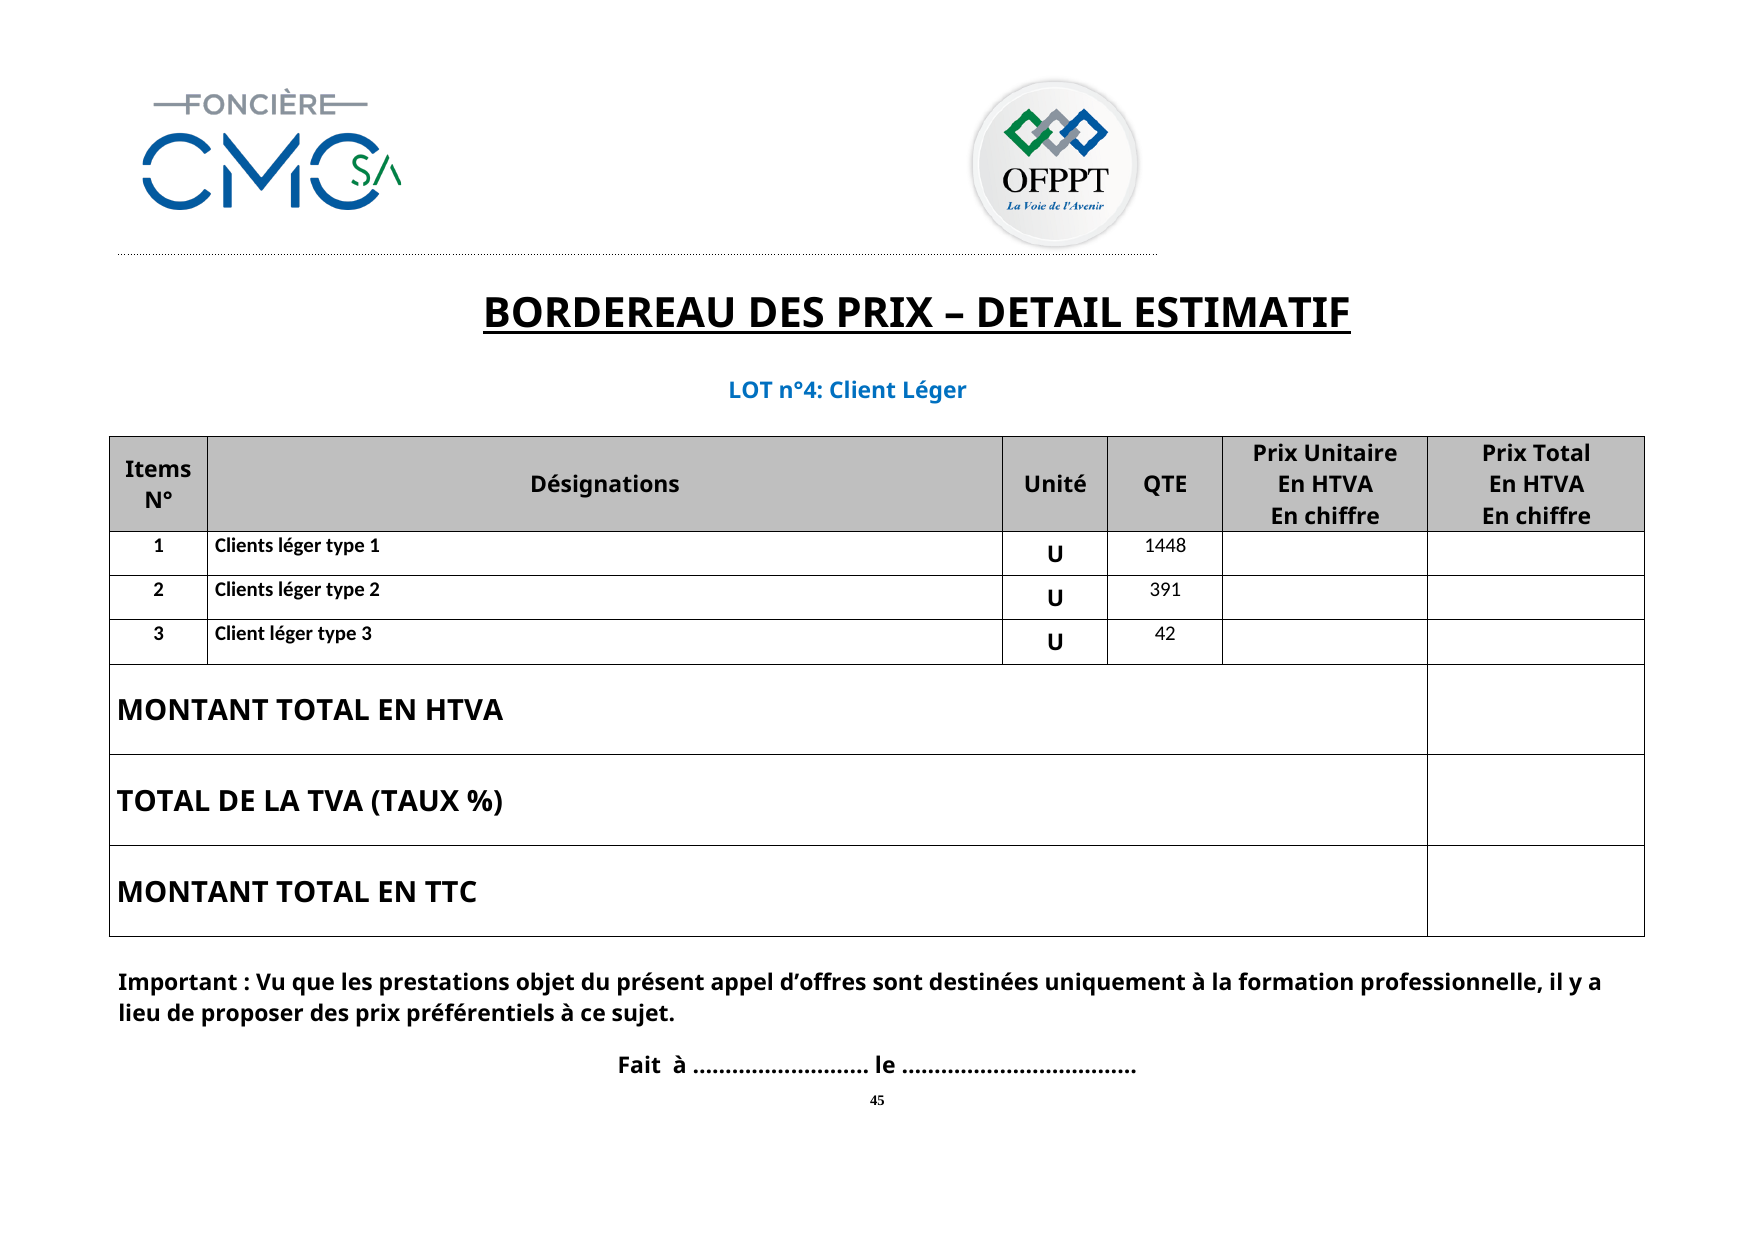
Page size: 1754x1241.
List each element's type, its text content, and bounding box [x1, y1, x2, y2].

table_cell [1428, 576, 1644, 619]
table_cell [1428, 755, 1644, 845]
table_cell 42 [1108, 620, 1222, 663]
table_cell 2 [110, 576, 207, 619]
text Important : Vu que les prestations objet du présent appel d’offres sont destinées uniquement à la formation professionnelle, il y a lieu de proposer des prix préférentiels à ce sujet. [118, 965, 1636, 1028]
table_cell [1223, 620, 1427, 663]
table_cell U [1003, 620, 1107, 663]
table_cell [1428, 620, 1644, 663]
table_cell Clients léger type 2 [208, 576, 1002, 619]
text LOT n°4: Client Léger [59, 374, 1636, 405]
table_cell Clients léger type 1 [208, 532, 1002, 575]
table_cell MONTANT TOTAL EN HTVA [110, 665, 1427, 754]
text BORDEREAU DES PRIX – DETAIL ESTIMATIF [118, 283, 1636, 340]
table_cell [1223, 532, 1427, 575]
table_cell 1448 [1108, 532, 1222, 575]
table_cell Client léger type 3 [208, 620, 1002, 663]
table_header Prix Unitaire En HTVA En chiffre [1223, 437, 1427, 531]
picture [964, 73, 1145, 254]
text Fait à ……………………… le ……………………………… [118, 1049, 1636, 1081]
table_header Items N° [110, 437, 207, 531]
table_cell U [1003, 576, 1107, 619]
table_cell U [1003, 532, 1107, 575]
picture [142, 88, 402, 210]
table_header QTE [1108, 437, 1222, 531]
table_cell 3 [110, 620, 207, 663]
table_header Désignations [208, 437, 1002, 531]
table_cell TOTAL DE LA TVA (TAUX %) [110, 755, 1427, 845]
table_cell 1 [110, 532, 207, 575]
table_cell MONTANT TOTAL EN TTC [110, 846, 1427, 936]
table_cell 391 [1108, 576, 1222, 619]
table_cell [1428, 665, 1644, 754]
table_header Prix Total En HTVA En chiffre [1428, 437, 1644, 531]
table_cell [1223, 576, 1427, 619]
table_cell [1428, 532, 1644, 575]
table_header Unité [1003, 437, 1107, 531]
table_cell [1428, 846, 1644, 936]
